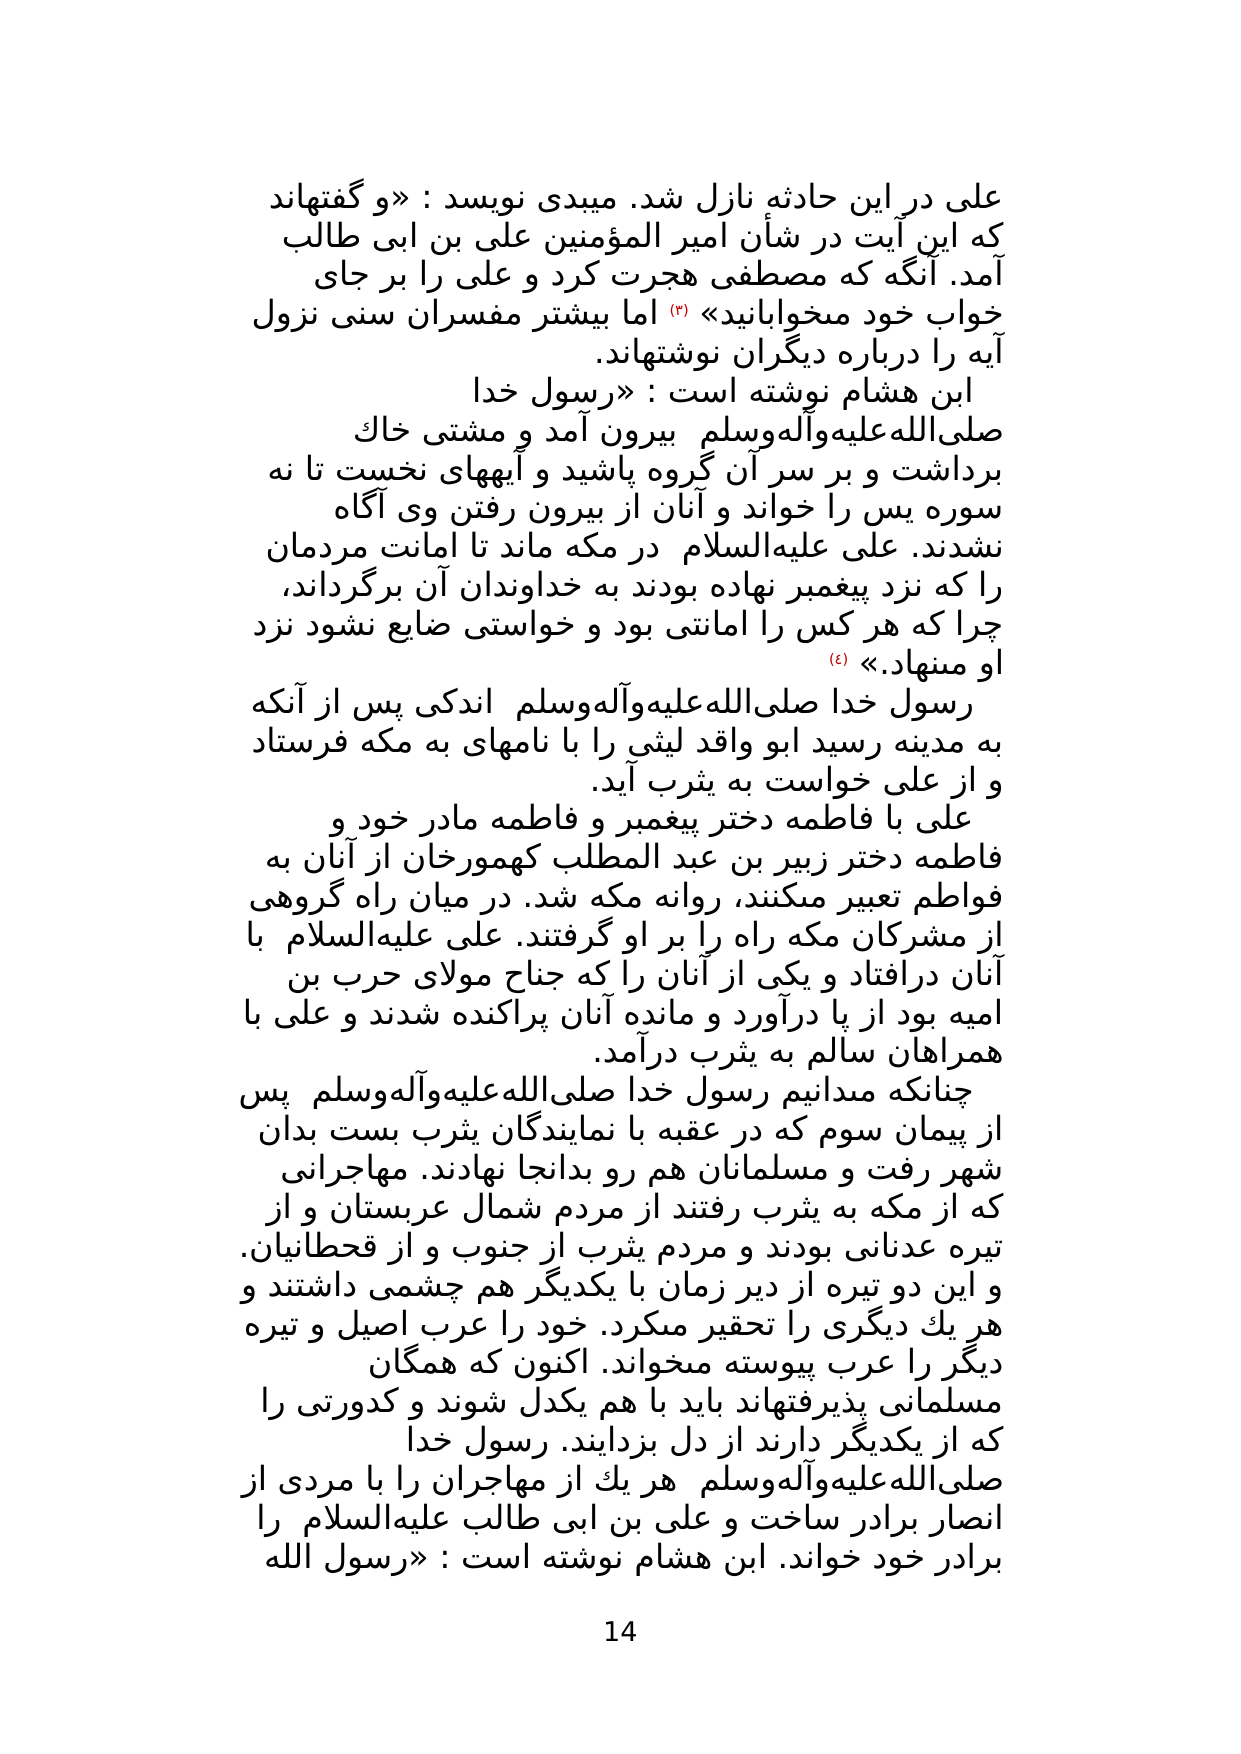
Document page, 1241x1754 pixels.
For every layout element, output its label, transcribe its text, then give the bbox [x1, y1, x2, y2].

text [236, 177, 1004, 371]
text على با فاطمه دختر پيغمبر و فاطمه مادر خود و فاطمه دختر زبير بن عبد المطلب كه‏مورخان از آنان به فواطم تعبير مى‏كنند، روانه مكه شد. در ميان راه گروهى از مشركان مكه راه را بر او گرفتند. على عليه‌السلام با آنان درافتاد و يكى از آنان را كه جناح مولاى حرب بن اميه بود از پا درآورد و مانده آنان پراكنده شدند و على با همراهان سالم به يثرب درآمد. [236, 799, 1004, 1071]
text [236, 1071, 1004, 1576]
text رسول خدا صلى‌الله‌عليه‌وآله‌وسلم اندكى پس از آنكه به مدينه رسيد ابو واقد ليثى را با نامه‏اى به مكه فرستاد و از على خواست به يثرب آيد. [236, 682, 1004, 799]
text ابن هشام نوشته است : «رسول خدا صلى‌الله‌عليه‌وآله‌وسلم بيرون آمد و مشتى خاك برداشت و بر سر آن گروه پاشيد و آيه‏هاى نخست تا نه سوره يس را خواند و آنان از بيرون رفتن وى آگاه نشدند. على عليه‌السلام در مكه ماند تا امانت مردمان را كه نزد پيغمبر نهاده بودند به خداوندان آن برگرداند، چرا كه هر كس را امانتى بود و خواستى ضايع نشود نزد او مى‏نهاد.» (٤) [236, 371, 1004, 682]
